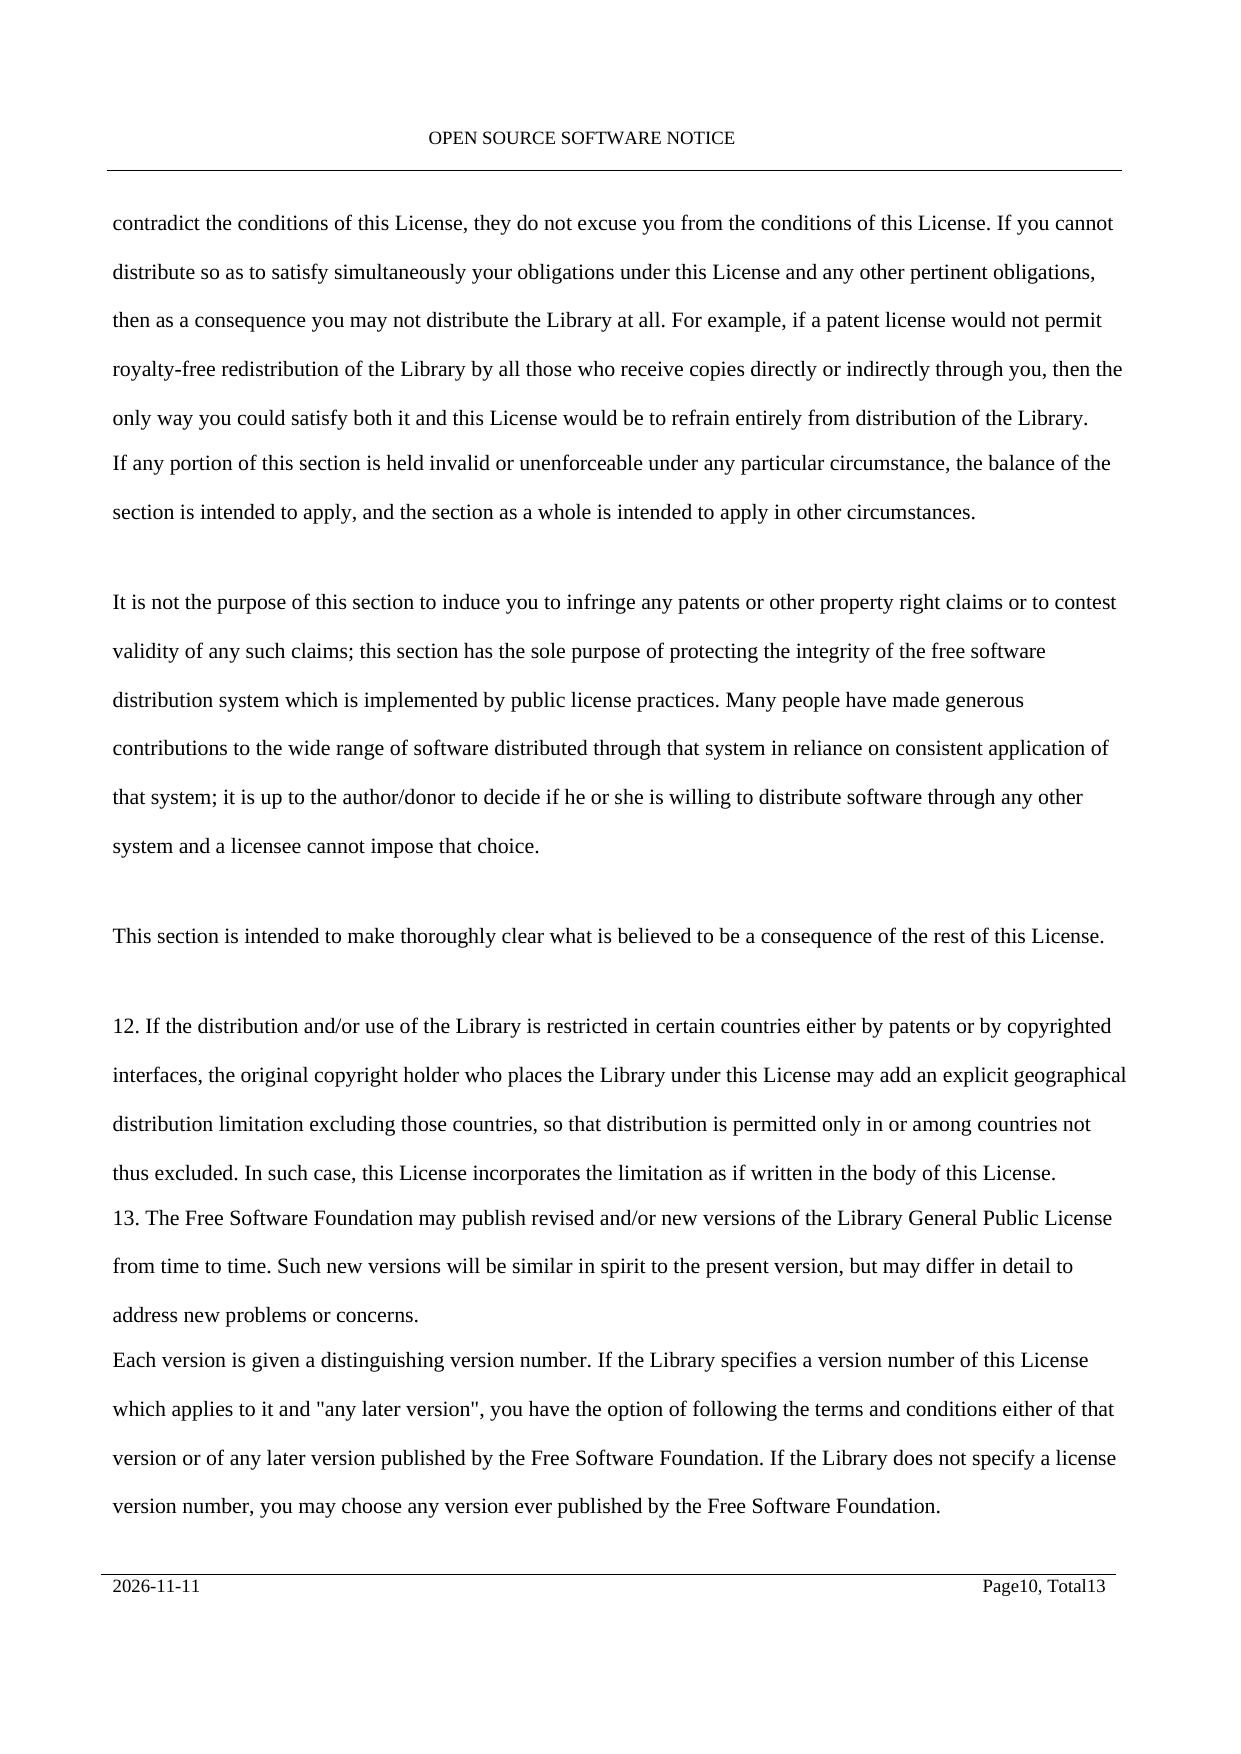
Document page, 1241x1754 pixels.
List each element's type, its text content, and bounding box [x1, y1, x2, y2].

text Each version is given a distinguishing version number. If the Library specifies a version number of this License which applies to it and "any later version", you have the option of following the terms and conditions either of that version or of any later version published by the Free Software Foundation. If the Library does not specify a license version number, you may choose any version ever published by the Free Software Foundation. [112, 1343, 1128, 1522]
text 13. The Free Software Foundation may publish revised and/or new versions of the Library General Public License from time to time. Such new versions will be similar in spirit to the present version, but may differ in detail to address new problems or concerns. [112, 1201, 1128, 1331]
text 12. If the distribution and/or use of the Library is restricted in certain countries either by patents or by copyrighted interfaces, the original copyright holder who places the Library under this License may add an explicit geographical distribution limitation excluding those countries, so that distribution is permitted only in or among countries not thus excluded. In such case, this License incorporates the limitation as if written in the body of this License. [112, 1009, 1128, 1188]
text If any portion of this section is held invalid or unenforceable under any particular circumstance, the balance of the section is intended to apply, and the section as a whole is intended to apply in other circumstances. [112, 446, 1128, 528]
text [112, 206, 1128, 434]
text This section is intended to make thoroughly clear what is believed to be a consequence of the rest of this License. [112, 919, 1128, 952]
text It is not the purpose of this section to induce you to infringe any patents or other property right claims or to contest validity of any such claims; this section has the sole purpose of protecting the integrity of the free software distribution system which is implemented by public license practices. Many people have made generous contributions to the wide range of software distributed through that system in reliance on consistent application of that system; it is up to the author/donor to decide if he or she is willing to distribute software through any other system and a licensee cannot impose that choice. [112, 585, 1128, 862]
